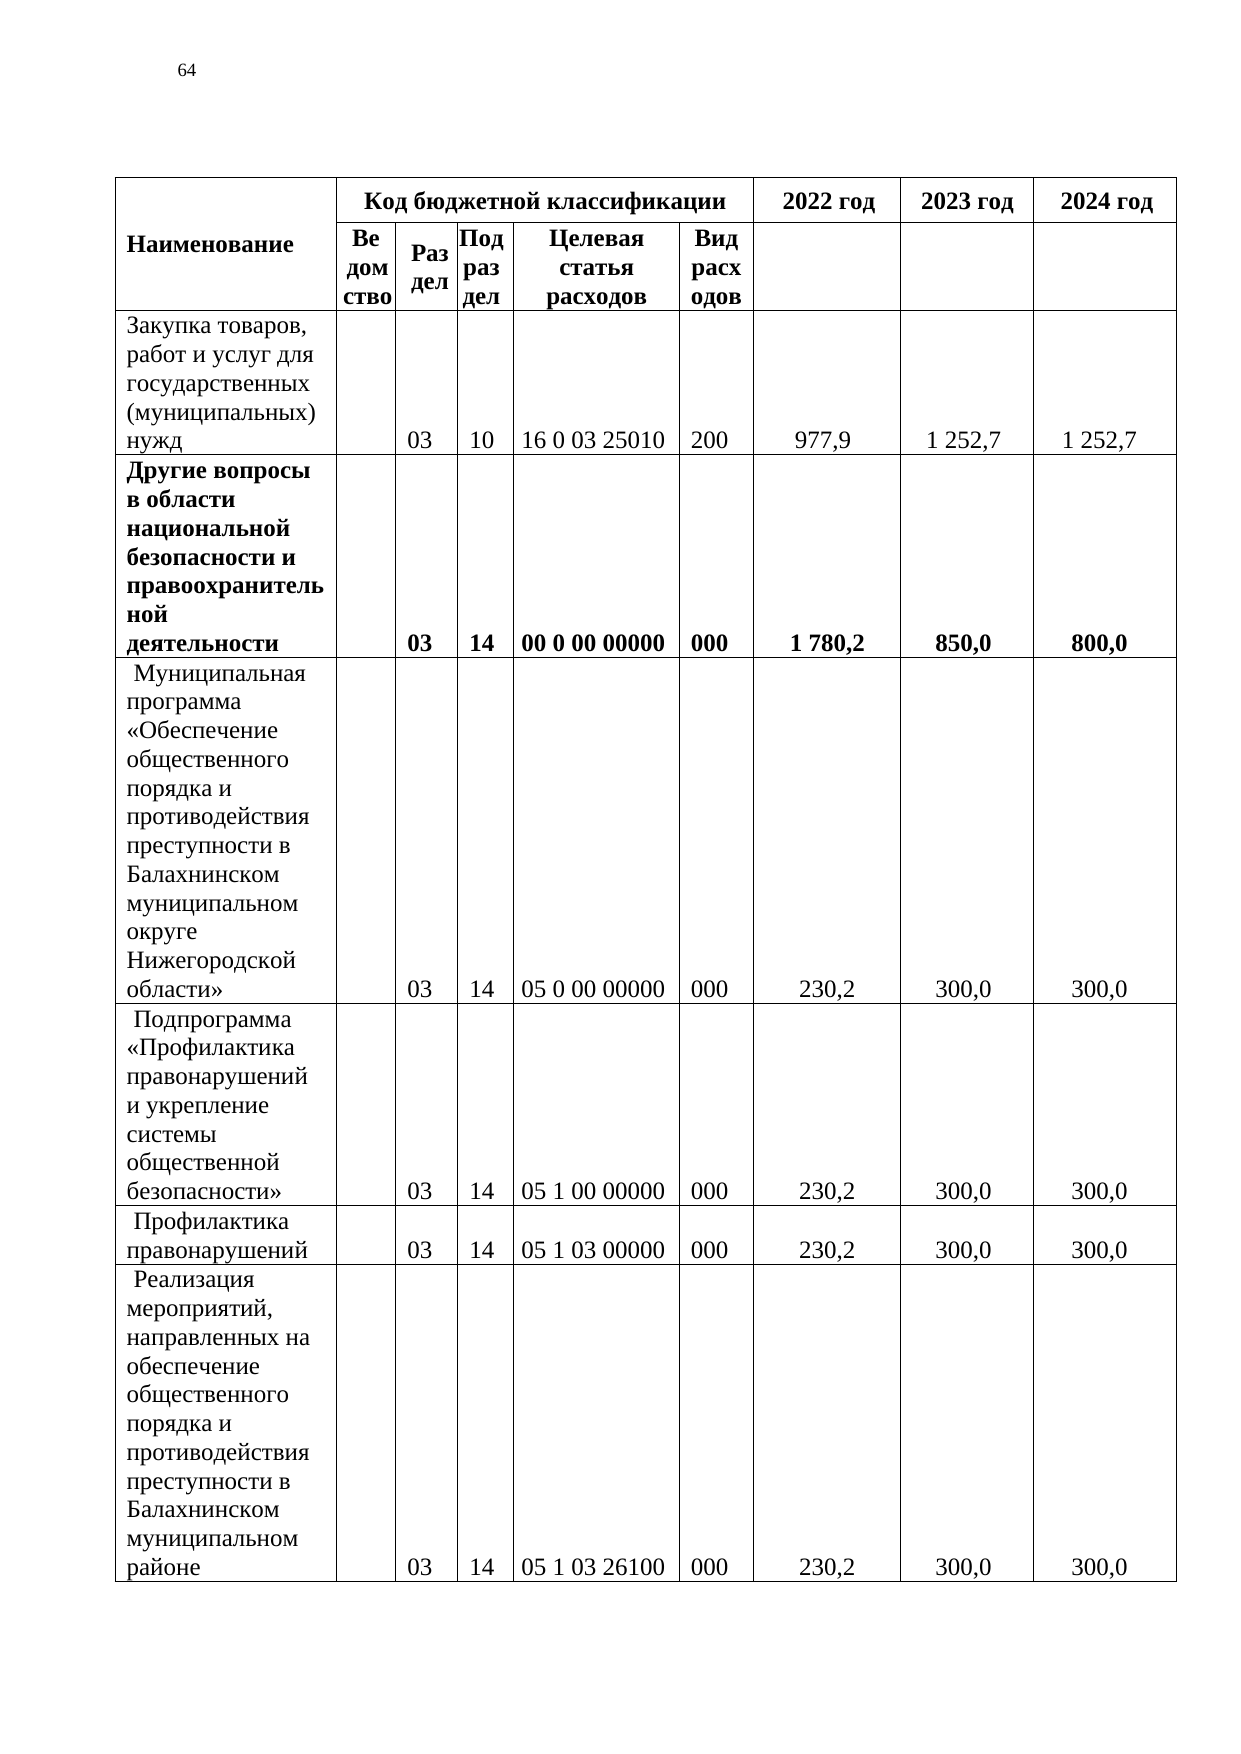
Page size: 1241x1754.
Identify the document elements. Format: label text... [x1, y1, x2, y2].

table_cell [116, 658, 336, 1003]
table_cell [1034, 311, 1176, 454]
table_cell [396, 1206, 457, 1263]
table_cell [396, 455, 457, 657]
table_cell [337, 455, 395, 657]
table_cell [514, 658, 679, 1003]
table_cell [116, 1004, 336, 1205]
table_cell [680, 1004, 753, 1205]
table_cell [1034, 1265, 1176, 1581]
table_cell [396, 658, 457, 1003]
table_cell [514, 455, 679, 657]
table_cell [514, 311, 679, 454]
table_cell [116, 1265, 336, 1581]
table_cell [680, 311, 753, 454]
table_header Наименование [116, 178, 336, 309]
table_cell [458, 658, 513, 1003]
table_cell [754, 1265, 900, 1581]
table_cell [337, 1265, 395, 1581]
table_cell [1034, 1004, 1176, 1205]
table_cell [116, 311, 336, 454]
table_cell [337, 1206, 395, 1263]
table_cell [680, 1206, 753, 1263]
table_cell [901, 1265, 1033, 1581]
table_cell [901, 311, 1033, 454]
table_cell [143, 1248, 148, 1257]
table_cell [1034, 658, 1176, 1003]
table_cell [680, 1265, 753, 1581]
table_header Код бюджетной классификации [337, 178, 753, 222]
table_header 2022 год [754, 178, 900, 222]
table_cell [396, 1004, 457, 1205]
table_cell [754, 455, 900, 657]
table_cell Подраз дел [458, 223, 513, 309]
table_cell Ве дом ство [337, 223, 395, 309]
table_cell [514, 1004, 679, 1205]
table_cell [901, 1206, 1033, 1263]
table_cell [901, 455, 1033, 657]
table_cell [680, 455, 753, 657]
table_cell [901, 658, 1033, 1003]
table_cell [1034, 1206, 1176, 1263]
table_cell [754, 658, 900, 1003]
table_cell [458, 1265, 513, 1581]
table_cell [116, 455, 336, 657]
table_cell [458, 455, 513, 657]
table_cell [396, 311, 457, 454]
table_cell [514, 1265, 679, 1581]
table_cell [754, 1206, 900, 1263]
table_cell Раз дел [396, 223, 457, 309]
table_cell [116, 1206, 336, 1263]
table_header 2023 год [901, 178, 1033, 222]
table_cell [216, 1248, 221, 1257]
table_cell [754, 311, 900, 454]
table_cell [901, 223, 1033, 309]
table_cell [1034, 223, 1176, 309]
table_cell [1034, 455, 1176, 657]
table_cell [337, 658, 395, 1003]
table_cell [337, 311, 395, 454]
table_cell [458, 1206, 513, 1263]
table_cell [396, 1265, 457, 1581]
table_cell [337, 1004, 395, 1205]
table_cell Вид расходов [680, 223, 753, 309]
table_header 2024 год [1034, 178, 1176, 222]
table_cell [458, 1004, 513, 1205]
table_cell Целевая статья расходов [514, 223, 679, 309]
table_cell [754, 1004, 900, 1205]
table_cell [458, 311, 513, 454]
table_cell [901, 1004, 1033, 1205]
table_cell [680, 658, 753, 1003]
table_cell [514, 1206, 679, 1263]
table_cell [754, 223, 900, 309]
